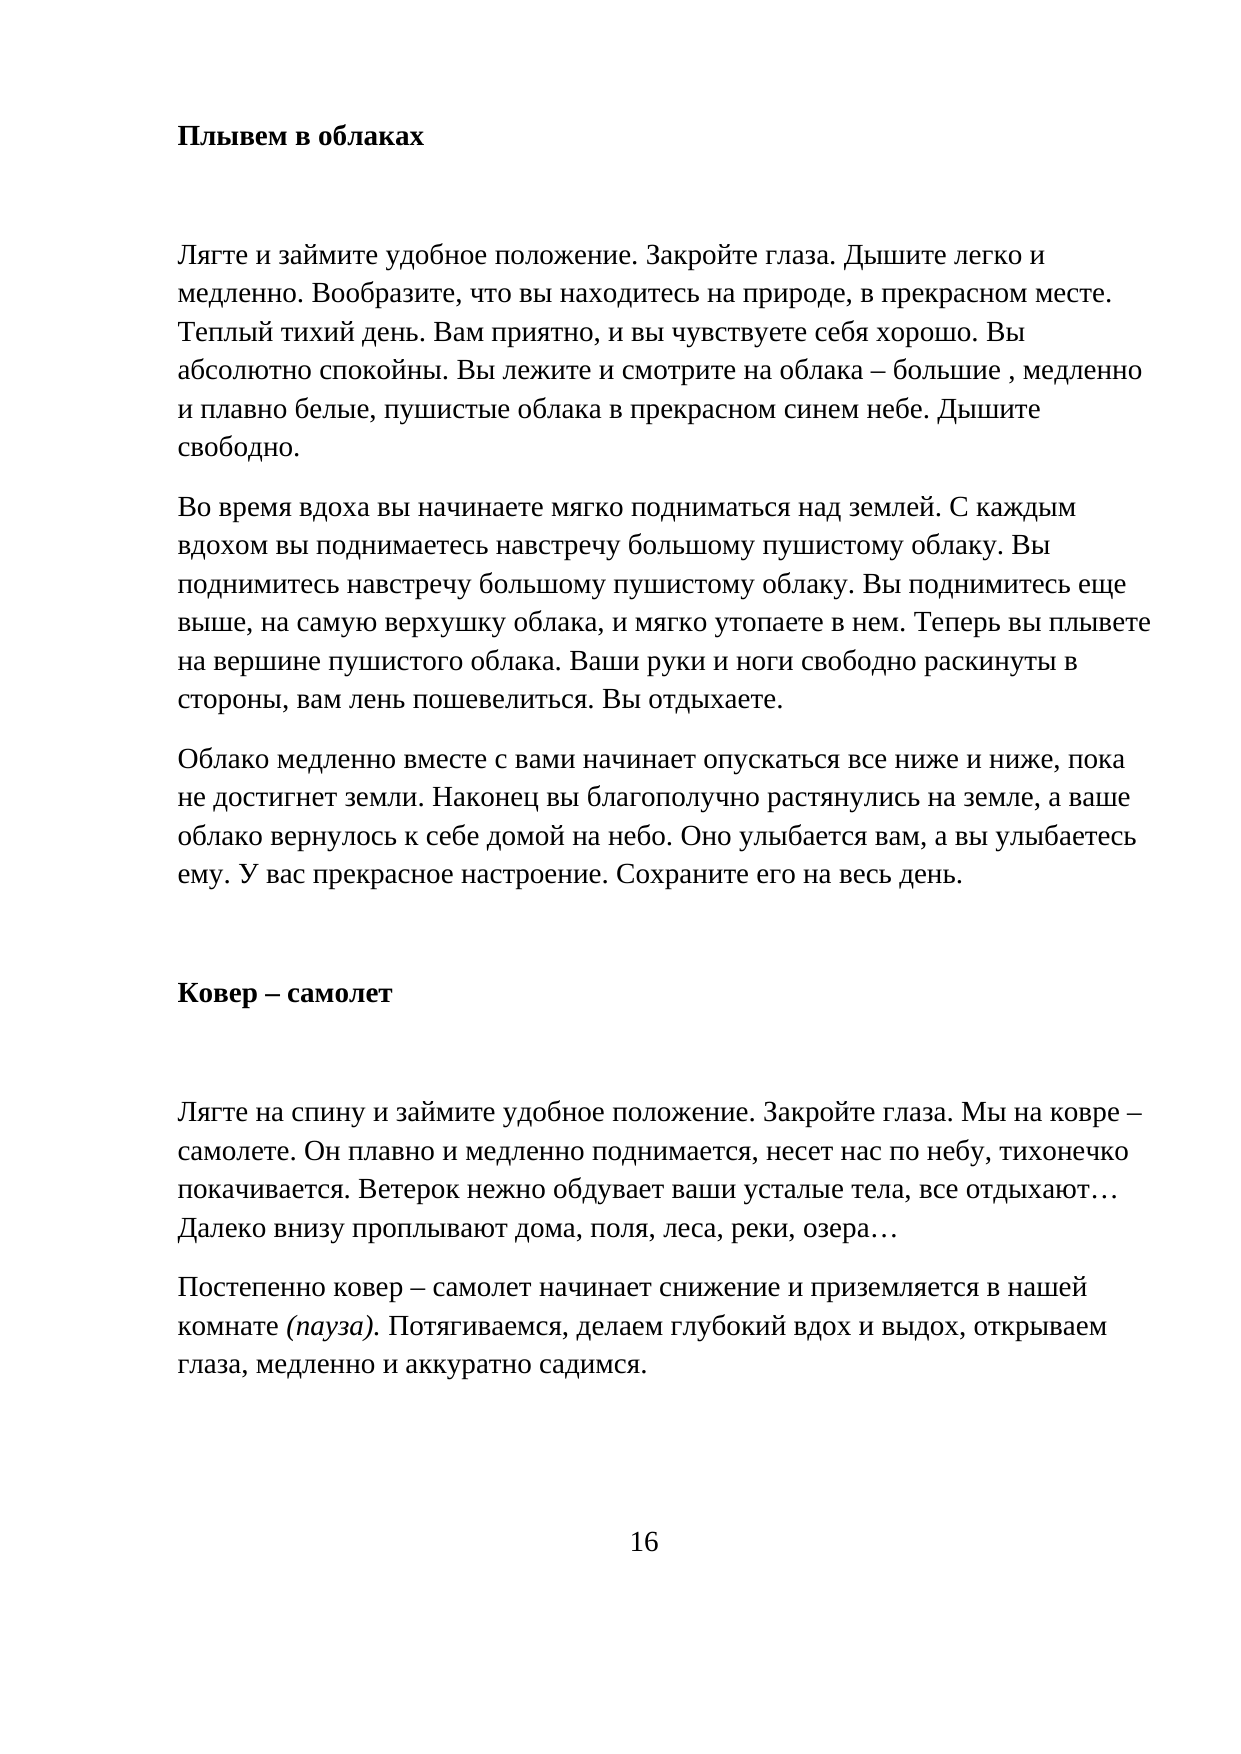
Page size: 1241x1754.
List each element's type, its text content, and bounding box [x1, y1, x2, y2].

text Ковер – самолет [177, 975, 1152, 1009]
text Облако медленно вместе с вами начинает опускаться все ниже и ниже, пока не достигнет земли. Наконец вы благополучно растянулись на земле, а ваше облако вернулось к себе домой на небо. Оно улыбается вам, а вы улыбаетесь ему. У вас прекрасное настроение. Сохраните его на весь день. [177, 741, 1152, 890]
text Лягте и займите удобное положение. Закройте глаза. Дышите легко и медленно. Вообразите, что вы находитесь на природе, в прекрасном месте. Теплый тихий день. Вам приятно, и вы чувствуете себя хорошо. Вы абсолютно спокойны. Вы лежите и смотрите на облака – большие , медленно и плавно белые, пушистые облака в прекрасном синем небе. Дышите свободно. [177, 237, 1152, 463]
text Во время вдоха вы начинаете мягко подниматься над землей. С каждым вдохом вы поднимаетесь навстречу большому пушистому облаку. Вы поднимитесь навстречу большому пушистому облаку. Вы поднимитесь еще выше, на самую верхушку облака, и мягко утопаете в нем. Теперь вы плывете на вершине пушистого облака. Ваши руки и ноги свободно раскинуты в стороны, вам лень пошевелиться. Вы отдыхаете. [177, 489, 1152, 715]
text Лягте на спину и займите удобное положение. Закройте глаза. Мы на ковре – самолете. Он плавно и медленно поднимается, несет нас по небу, тихонечко покачивается. Ветерок нежно обдувает ваши усталые тела, все отдыхают… Далеко внизу проплывают дома, поля, леса, реки, озера… [177, 1094, 1152, 1243]
text 16 [177, 1524, 1152, 1558]
text Плывем в облаках [177, 118, 1152, 152]
text Постепенно ковер – самолет начинает снижение и приземляется в нашей комнате (пауза). Потягиваемся, делаем глубокий вдох и выдох, открываем глаза, медленно и аккуратно садимся. [177, 1269, 1152, 1380]
